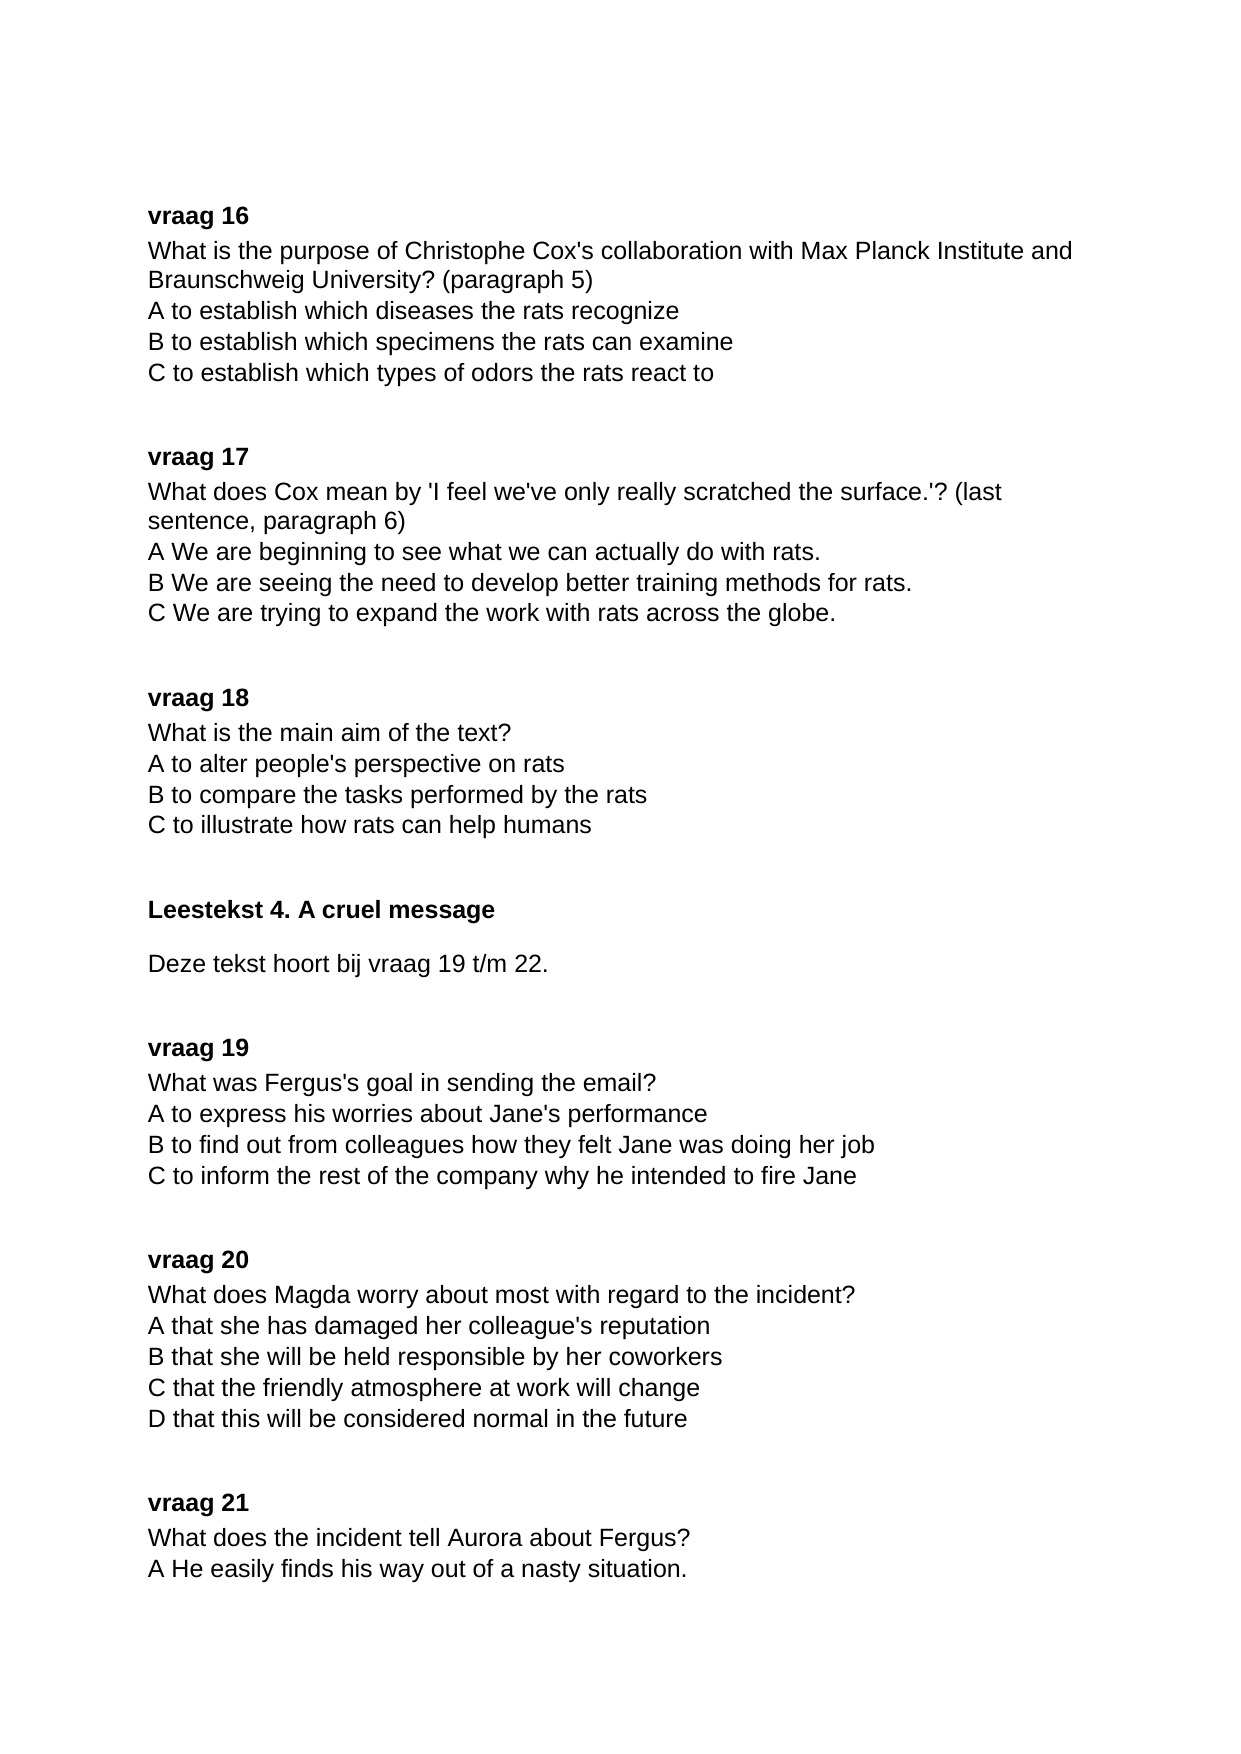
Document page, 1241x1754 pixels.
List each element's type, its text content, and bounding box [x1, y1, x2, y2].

text B We are seeing the need to develop better training methods for rats. [148, 568, 1093, 596]
text What is the purpose of Christophe Cox's collaboration with Max Planck Institute and Braunschweig University? (paragraph 5) [148, 236, 1093, 294]
text A to establish which diseases the rats recognize [148, 296, 1093, 325]
text C that the friendly atmosphere at work will change [148, 1373, 1093, 1402]
subtitle vraag 17 [148, 442, 1093, 471]
subtitle Leestekst 4. A cruel message [148, 895, 1093, 924]
text D that this will be considered normal in the future [148, 1404, 1093, 1433]
text A We are beginning to see what we can actually do with rats. [148, 537, 1093, 566]
text B to compare the tasks performed by the rats [148, 780, 1093, 808]
subtitle vraag 18 [148, 683, 1093, 712]
text A that she has damaged her colleague's reputation [148, 1311, 1093, 1340]
text What does the incident tell Aurora about Fergus? [148, 1523, 1093, 1552]
text C to establish which types of odors the rats react to [148, 358, 1093, 386]
text Deze tekst hoort bij vraag 19 t/m 22. [148, 949, 1093, 978]
text What does Cox mean by 'I feel we've only really scratched the surface.'? (last sentence, paragraph 6) [148, 477, 1093, 535]
text What is the main aim of the text? [148, 718, 1093, 747]
text What does Magda worry about most with regard to the incident? [148, 1281, 1093, 1309]
text A He easily finds his way out of a nasty situation. [148, 1554, 1093, 1583]
text C We are trying to expand the work with rats across the globe. [148, 598, 1093, 627]
subtitle vraag 16 [148, 201, 1093, 230]
text B to establish which specimens the rats can examine [148, 327, 1093, 356]
text B that she will be held responsible by her coworkers [148, 1342, 1093, 1371]
subtitle vraag 20 [148, 1246, 1093, 1274]
text B to find out from colleagues how they felt Jane was doing her job [148, 1130, 1093, 1159]
subtitle vraag 19 [148, 1033, 1093, 1062]
text What was Fergus's goal in sending the email? [148, 1068, 1093, 1097]
subtitle vraag 21 [148, 1488, 1093, 1517]
text C to inform the rest of the company why he intended to fire Jane [148, 1161, 1093, 1190]
text A to alter people's perspective on rats [148, 749, 1093, 778]
text A to express his worries about Jane's performance [148, 1099, 1093, 1128]
text C to illustrate how rats can help humans [148, 811, 1093, 839]
